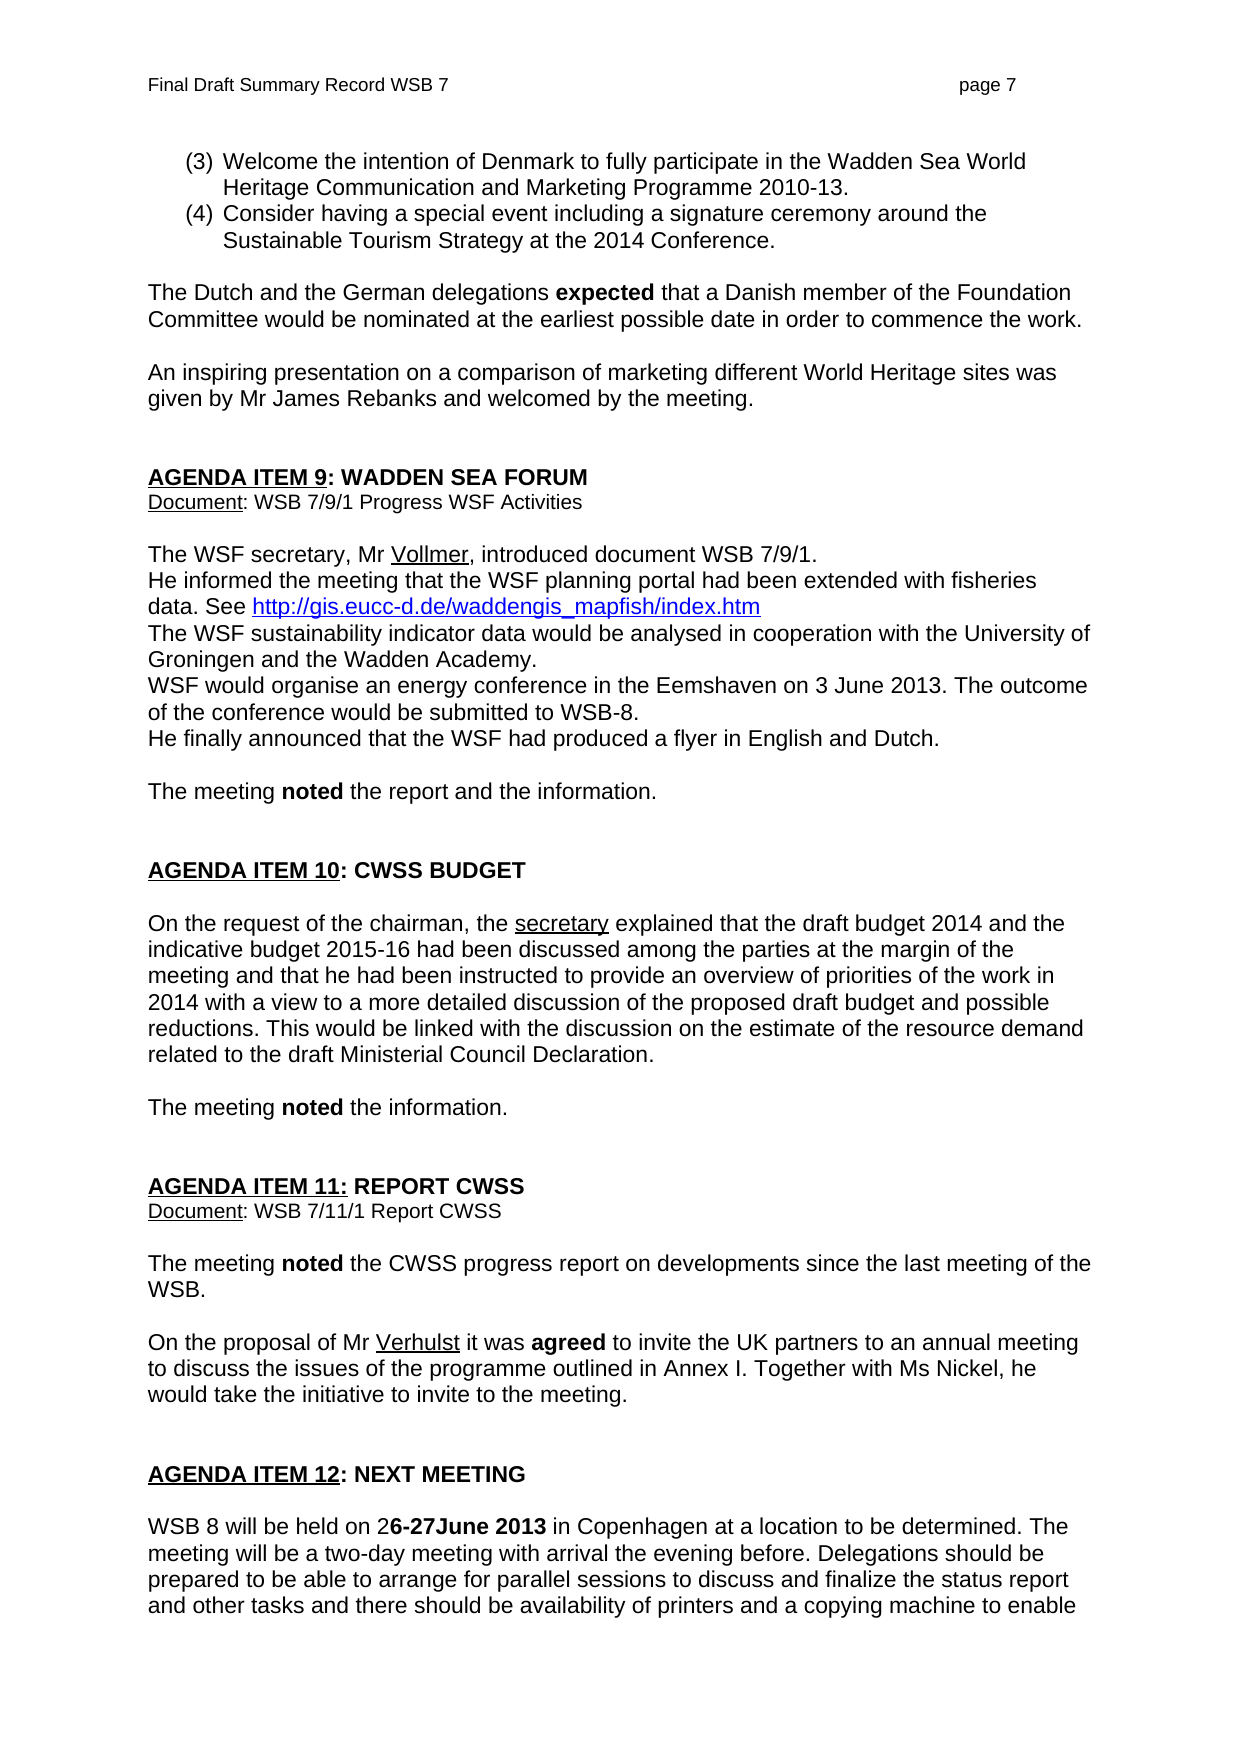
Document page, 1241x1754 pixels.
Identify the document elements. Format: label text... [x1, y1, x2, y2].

text The meeting noted the information. [148, 1094, 1093, 1120]
text Document: WSB 7/9/1 Progress WSF Activities [148, 490, 1093, 514]
text AGENDA ITEM 10: CWSS BUDGET [148, 857, 1093, 883]
list Consider having a special event including a signature ceremony around the Sustainable Tourism Strategy at the 2014 Conference. [185, 200, 1093, 253]
text An inspiring presentation on a comparison of marketing different World Heritage sites was given by Mr James Rebanks and welcomed by the meeting. [148, 358, 1093, 411]
text The WSF sustainability indicator data would be analysed in cooperation with the University of Groningen and the Wadden Academy. [148, 619, 1093, 672]
text AGENDA ITEM 11: REPORT CWSS [148, 1173, 1093, 1199]
text He finally announced that the WSF had produced a flyer in English and Dutch. [148, 725, 1093, 751]
text AGENDA ITEM 12: NEXT MEETING [148, 1461, 1093, 1487]
text The Dutch and the German delegations expected that a Danish member of the Foundation Committee would be nominated at the earliest possible date in order to commence the work. [148, 279, 1093, 332]
list Welcome the intention of Denmark to fully participate in the Wadden Sea World Heritage Communication and Marketing Programme 2010-13. [185, 148, 1093, 200]
text The meeting noted the CWSS progress report on developments since the last meeting of the WSB. [148, 1250, 1093, 1302]
text WSF would organise an energy conference in the Eemshaven on 3 June 2013. The outcome of the conference would be submitted to WSB-8. [148, 672, 1093, 725]
text AGENDA ITEM 9: WADDEN SEA FORUM [148, 464, 1093, 490]
text The WSF secretary, Mr Vollmer, introduced document WSB 7/9/1. [148, 541, 1093, 567]
text He informed the meeting that the WSF planning portal had been extended with fisheries data. See http://gis.eucc-d.de/waddengis_mapfish/index.htm [148, 567, 1093, 619]
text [148, 1513, 1093, 1619]
text On the request of the chairman, the secretary explained that the draft budget 2014 and the indicative budget 2015-16 had been discussed among the parties at the margin of the meeting and that he had been instructed to provide an overview of priorities of the work in 2014 with a view to a more detailed discussion of the proposed draft budget and possible reductions. This would be linked with the discussion on the estimate of the resource demand related to the draft Ministerial Council Declaration. [148, 909, 1093, 1068]
text On the proposal of Mr Verhulst it was agreed to invite the UK partners to an annual meeting to discuss the issues of the programme outlined in Annex I. Together with Ms Nickel, he would take the initiative to invite to the meeting. [148, 1329, 1093, 1408]
text Document: WSB 7/11/1 Report CWSS [148, 1199, 1093, 1223]
text The meeting noted the report and the information. [148, 778, 1093, 804]
